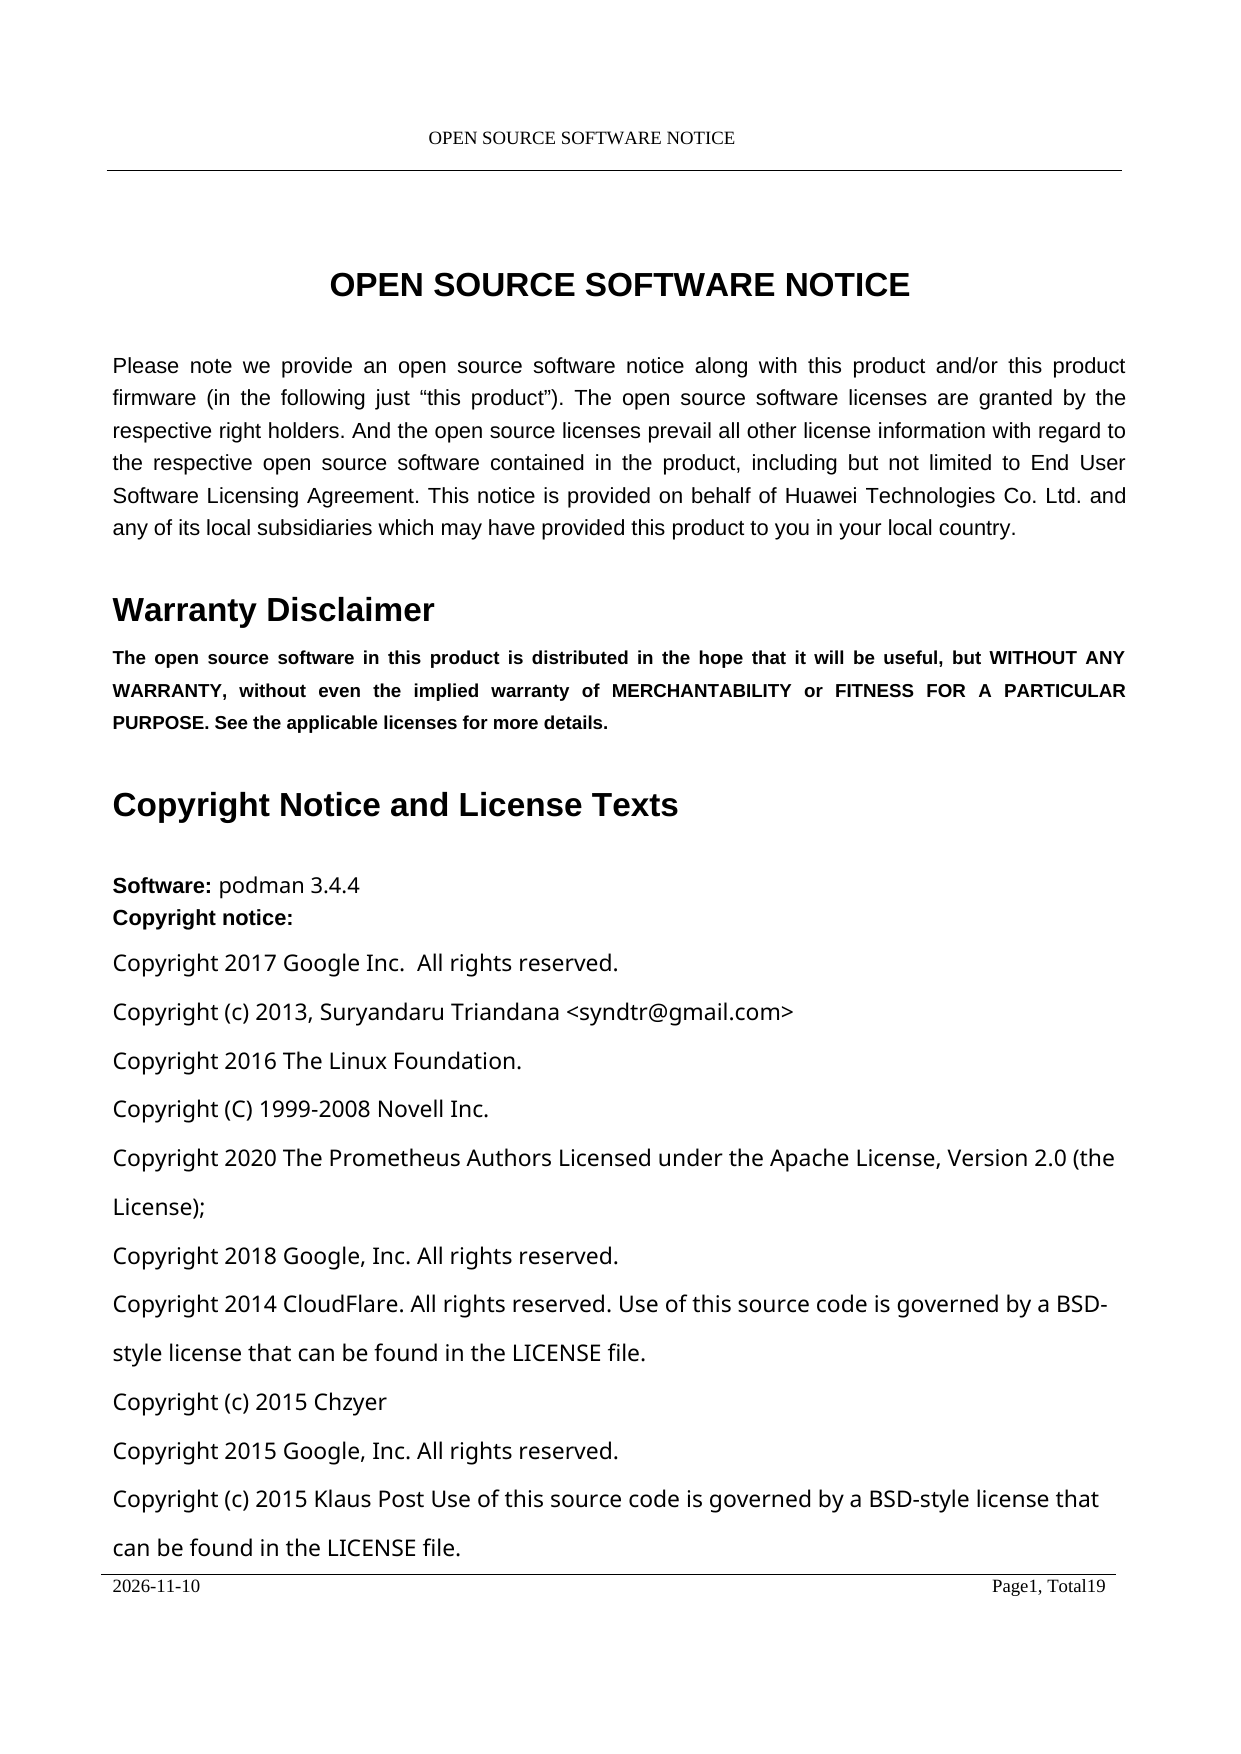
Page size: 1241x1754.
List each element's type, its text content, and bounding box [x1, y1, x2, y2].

text OPEN SOURCE SOFTWARE NOTICE [112, 251, 1128, 316]
text Please note we provide an open source software notice along with this product and/or this product firmware (in the following just “this product”). The open source software licenses are granted by the respective right holders. And the open source licenses prevail all other license information with regard to the respective open source software contained in the product, including but not limited to End User Software Licensing Agreement. This notice is provided on behalf of Huawei Technologies Co. Ltd. and any of its local subsidiaries which may have provided this product to you in your local country. [112, 349, 1128, 544]
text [112, 947, 1128, 1564]
text Copyright Notice and License Texts [112, 771, 1128, 836]
text Copyright notice: [112, 901, 1128, 934]
text Software: podman 3.4.4 [112, 869, 1128, 901]
text The open source software in this product is distributed in the hope that it will be useful, but WITHOUT ANY WARRANTY, without even the implied warranty of MERCHANTABILITY or FITNESS FOR A PARTICULAR PURPOSE. See the applicable licenses for more details. [112, 641, 1128, 739]
text Warranty Disclaimer [112, 576, 1128, 641]
